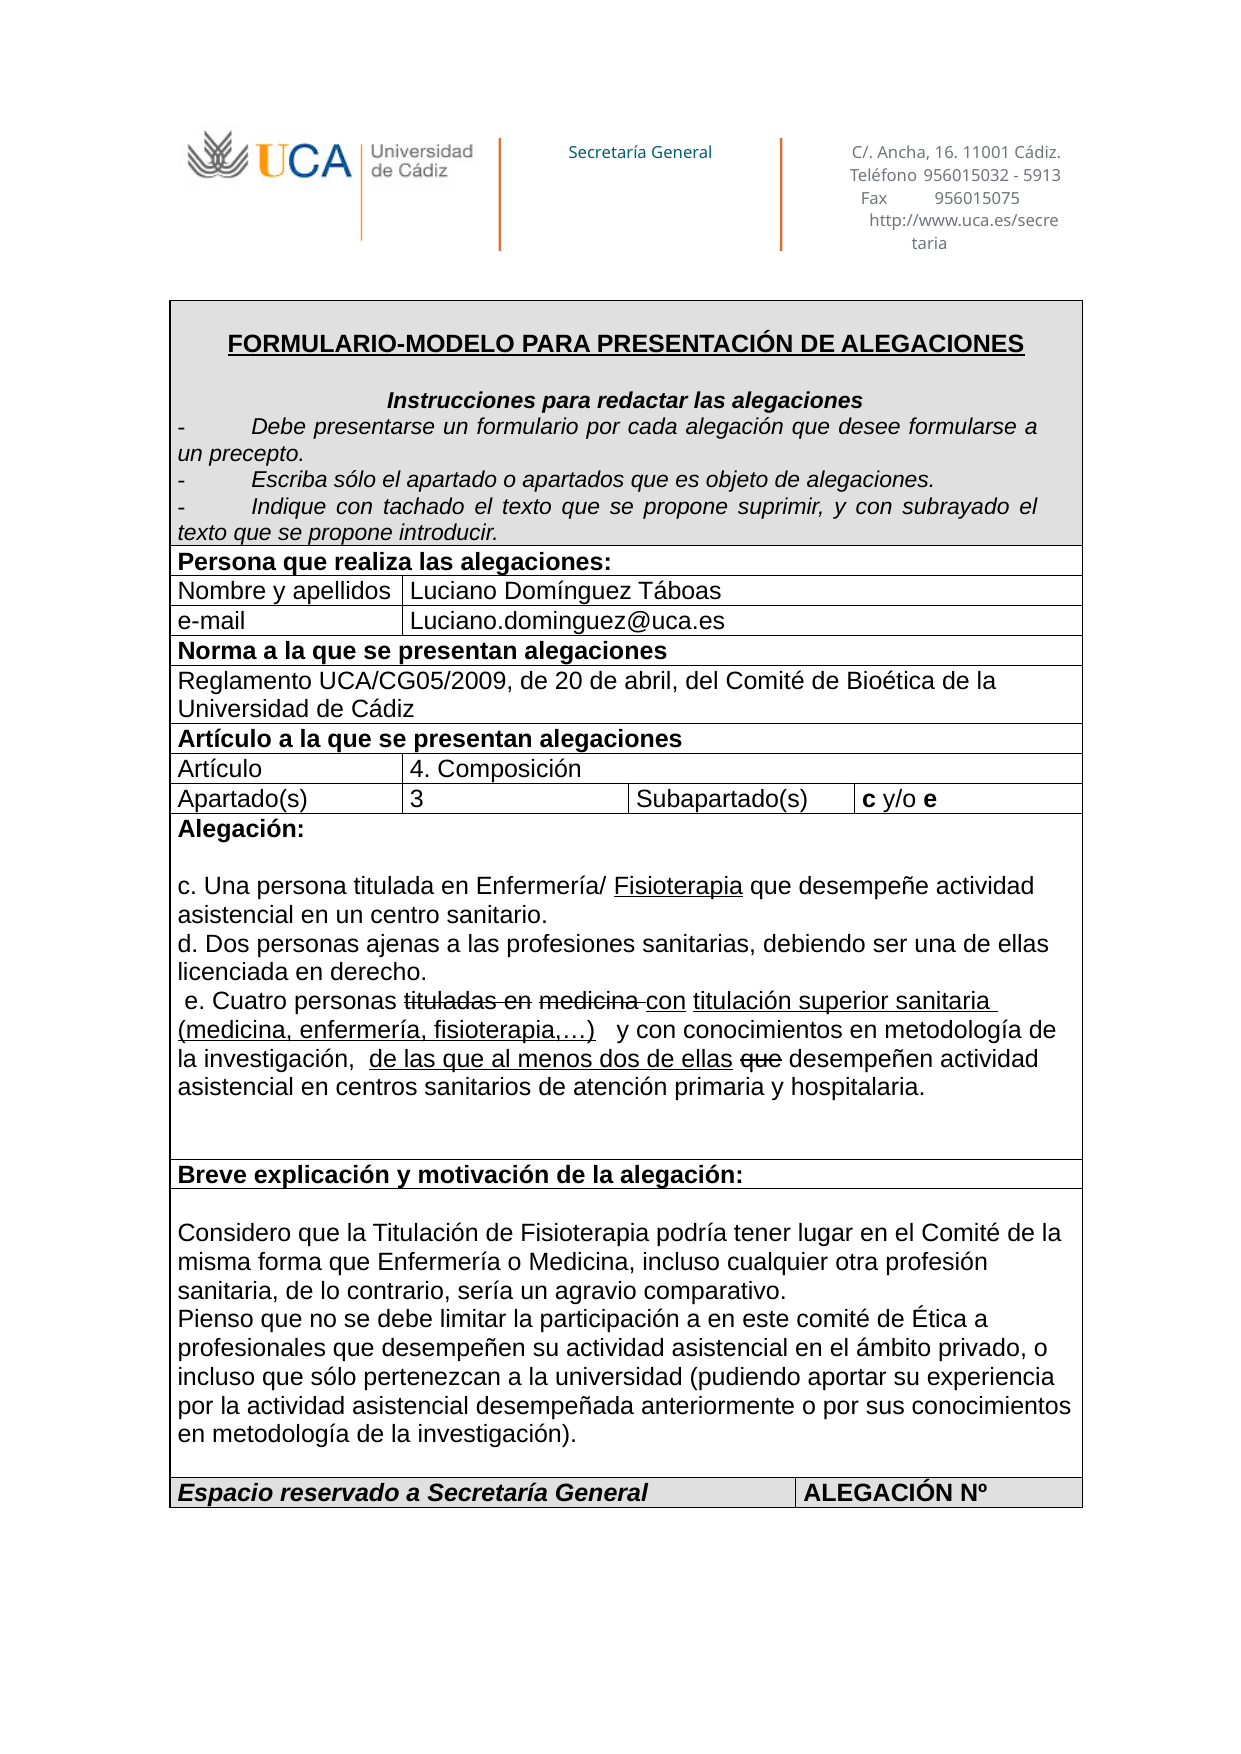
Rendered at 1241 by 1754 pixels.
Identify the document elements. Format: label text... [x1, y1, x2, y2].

table_cell 3 [403, 784, 628, 812]
table_cell ALEGACIÓN Nº [796, 1478, 1082, 1507]
table_cell Espacio reservado a Secretaría General [171, 1478, 795, 1507]
table_cell Norma a la que se presentan alegaciones [171, 636, 1082, 664]
table_header FORMULARIO-MODELO PARA PRESENTACIÓN DE ALEGACIONES Instrucciones para redactar las alegaciones Debe presentarse un formulario por cada alegación que desee formularse a un precepto. Escriba sólo el apartado o apartados que es objeto de alegaciones. Indique con tachado el texto que se propone suprimir, y con subrayado el texto que se propone introducir. [171, 301, 1082, 545]
picture [179, 124, 491, 271]
table_cell Subapartado(s) [629, 784, 854, 812]
table_cell c y/o e [855, 784, 1082, 812]
table_cell 4. Composición [403, 754, 1082, 783]
table_cell Considero que la Titulación de Fisioterapia podría tener lugar en el Comité de la misma forma que Enfermería o Medicina, incluso cualquier otra profesión sanitaria, de lo contrario, sería un agravio comparativo. Pienso que no se debe limitar la participación a en este comité de Ética a profesionales que desempeñen su actividad asistencial en el ámbito privado, o incluso que sólo pertenezcan a la universidad (pudiendo aportar su experiencia por la actividad asistencial desempeñada anteriormente o por sus conocimientos en metodología de la investigación). [171, 1189, 1082, 1477]
table_cell Artículo [171, 754, 402, 783]
table_cell Nombre y apellidos [171, 576, 402, 605]
table_cell Alegación: c. Una persona titulada en Enfermería/ Fisioterapia que desempeñe actividad asistencial en un centro sanitario. d. Dos personas ajenas a las profesiones sanitarias, debiendo ser una de ellas licenciada en derecho. e. Cuatro personas tituladas en medicina con titulación superior sanitaria (medicina, enfermería, fisioterapia,…) y con conocimientos en metodología de la investigación, de las que al menos dos de ellas que desempeñen actividad asistencial en centros sanitarios de atención primaria y hospitalaria. [171, 814, 1082, 1158]
table_cell Apartado(s) [171, 784, 402, 812]
table_cell Luciano.dominguez@uca.es [403, 606, 1082, 635]
table_cell e-mail [171, 606, 402, 635]
table_cell Artículo a la que se presentan alegaciones [171, 724, 1082, 753]
table_cell Luciano Domínguez Táboas [403, 576, 1082, 605]
table_cell Breve explicación y motivación de la alegación: [171, 1160, 1082, 1188]
table_cell Reglamento UCA/CG05/2009, de 20 de abril, del Comité de Bioética de la Universidad de Cádiz [171, 666, 1082, 723]
table_cell Persona que realiza las alegaciones: [171, 546, 1082, 575]
